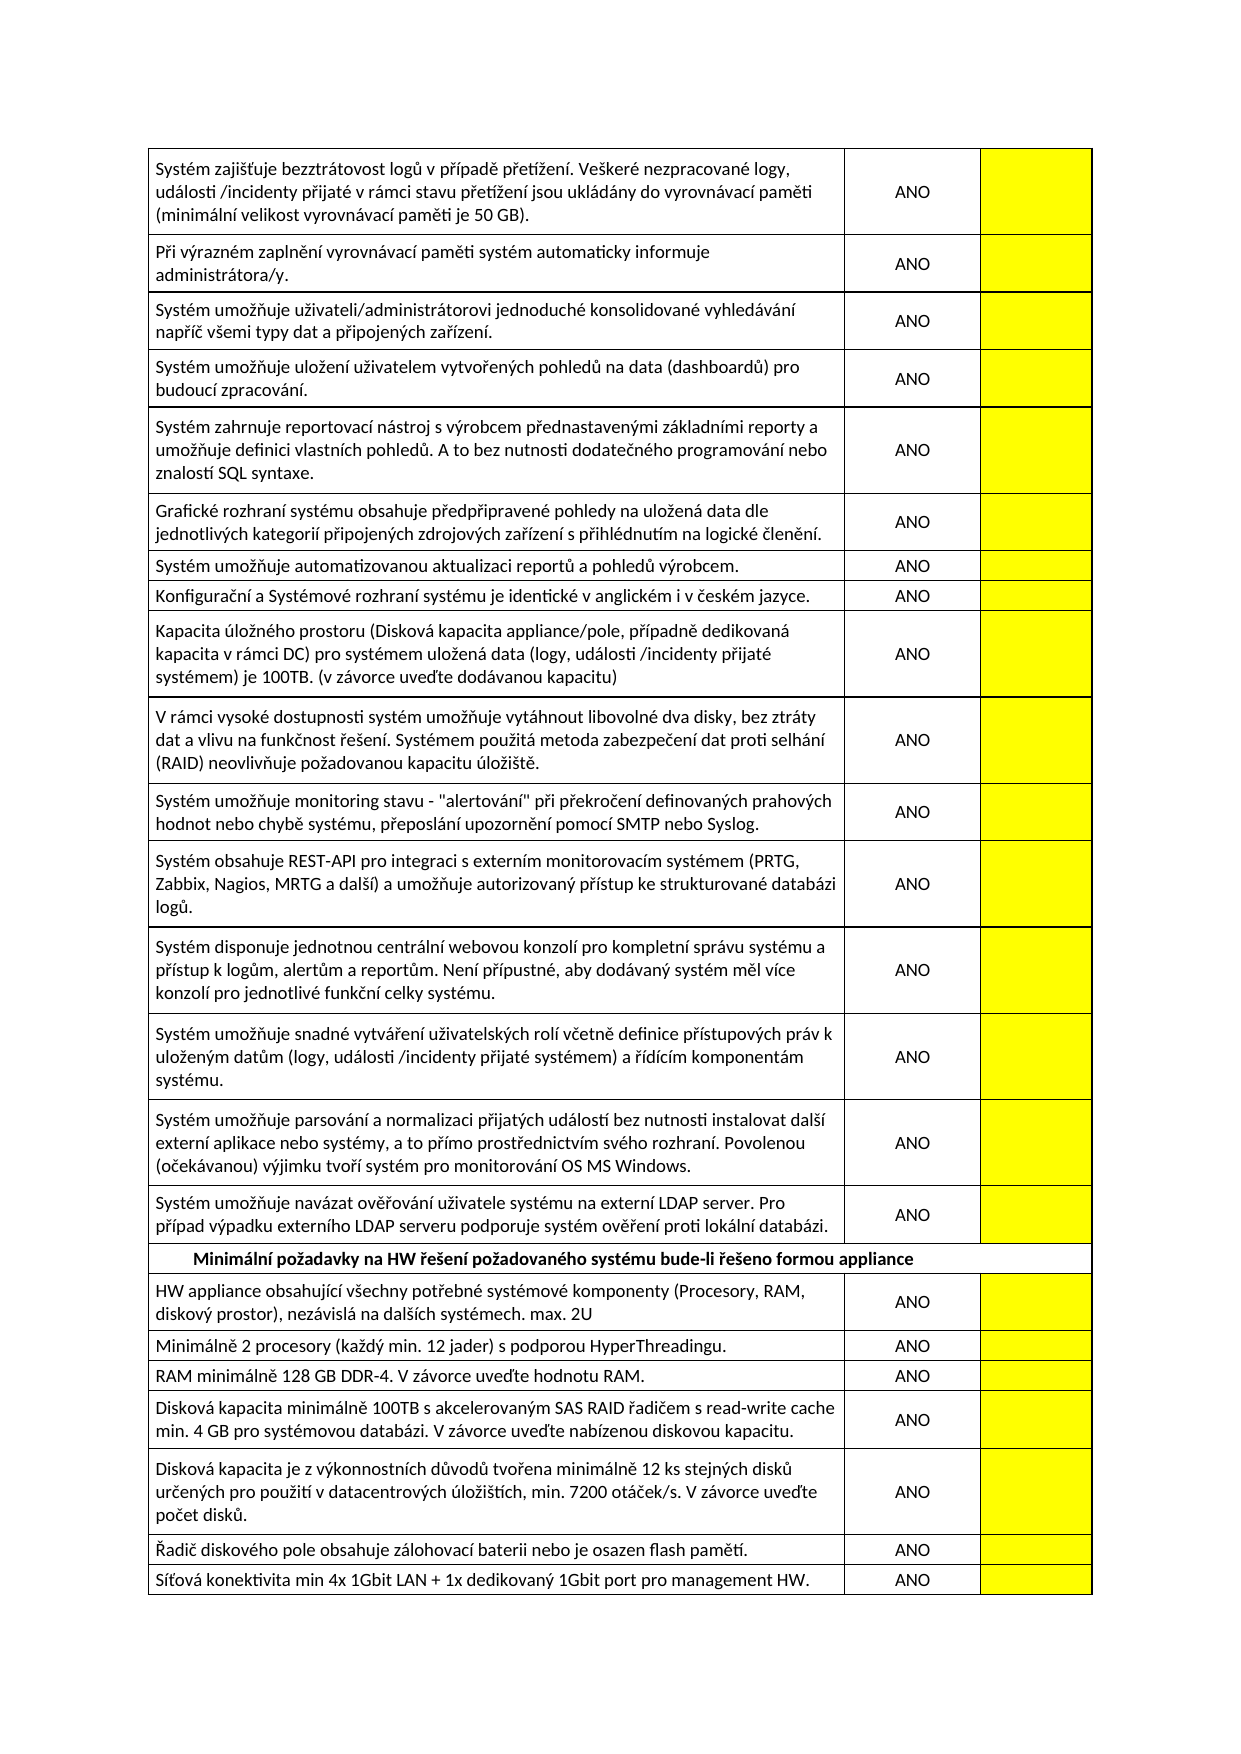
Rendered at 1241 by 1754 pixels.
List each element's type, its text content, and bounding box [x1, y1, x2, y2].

table_cell [981, 928, 1091, 1013]
table_cell [981, 1274, 1091, 1330]
table_cell [981, 293, 1091, 349]
table_cell Systém umožňuje uživateli/administrátorovi jednoduché konsolidované vyhledávání napříč všemi typy dat a připojených zařízení. [149, 293, 844, 349]
table_cell ANO [845, 1449, 980, 1534]
table_cell ANO [845, 784, 980, 840]
table_cell [981, 235, 1091, 291]
table_cell V rámci vysoké dostupnosti systém umožňuje vytáhnout libovolné dva disky, bez ztráty dat a vlivu na funkčnost řešení. Systémem použitá metoda zabezpečení dat proti selhání (RAID) neovlivňuje požadovanou kapacitu úložiště. [149, 698, 844, 783]
table_cell [981, 1100, 1091, 1185]
table_cell ANO [845, 293, 980, 349]
table_cell [981, 784, 1091, 840]
table_cell ANO [845, 1361, 980, 1390]
table_cell [981, 1361, 1091, 1390]
table_cell [981, 1535, 1091, 1564]
table_cell Kapacita úložného prostoru (Disková kapacita appliance/pole, případně dedikovaná kapacita v rámci DC) pro systémem uložená data (logy, události /incidenty přijaté systémem) je 100TB. (v závorce uveďte dodávanou kapacitu) [149, 611, 844, 696]
table_cell Minimální požadavky na HW řešení požadovaného systému bude-li řešeno formou appliance [149, 1244, 1091, 1273]
table_cell ANO [845, 551, 980, 580]
table_cell Disková kapacita je z výkonnostních důvodů tvořena minimálně 12 ks stejných disků určených pro použití v datacentrových úložištích, min. 7200 otáček/s. V závorce uveďte počet disků. [149, 1449, 844, 1534]
table_cell Systém umožňuje snadné vytváření uživatelských rolí včetně definice přístupových práv k uloženým datům (logy, události /incidenty přijaté systémem) a řídícím komponentám systému. [149, 1014, 844, 1099]
table_cell [981, 581, 1091, 610]
table_cell Systém obsahuje REST-API pro integraci s externím monitorovacím systémem (PRTG, Zabbix, Nagios, MRTG a další) a umožňuje autorizovaný přístup ke strukturované databázi logů. [149, 841, 844, 926]
table_cell ANO [845, 928, 980, 1013]
table_cell ANO [845, 235, 980, 291]
table_cell ANO [845, 149, 980, 234]
table_cell ANO [845, 408, 980, 493]
table_cell ANO [845, 1391, 980, 1448]
table_cell [981, 1449, 1091, 1534]
table_cell [981, 1014, 1091, 1099]
table_cell [981, 1186, 1091, 1243]
table_cell ANO [845, 1535, 980, 1564]
table_cell [981, 1331, 1091, 1360]
table_cell ANO [845, 1565, 980, 1594]
table_cell Minimálně 2 procesory (každý min. 12 jader) s podporou HyperThreadingu. [149, 1331, 844, 1360]
table_cell [981, 350, 1091, 406]
table_cell [981, 149, 1091, 234]
table_cell ANO [845, 494, 980, 550]
table_cell RAM minimálně 128 GB DDR-4. V závorce uveďte hodnotu RAM. [149, 1361, 844, 1390]
table_cell ANO [845, 1331, 980, 1360]
table_cell Systém umožňuje automatizovanou aktualizaci reportů a pohledů výrobcem. [149, 551, 844, 580]
table_cell Při výrazném zaplnění vyrovnávací paměti systém automaticky informuje administrátora/y. [149, 235, 844, 291]
table_cell Grafické rozhraní systému obsahuje předpřipravené pohledy na uložená data dle jednotlivých kategorií připojených zdrojových zařízení s přihlédnutím na logické členění. [149, 494, 844, 550]
table_cell Systém umožňuje monitoring stavu - "alertování" při překročení definovaných prahových hodnot nebo chybě systému, přeposlání upozornění pomocí SMTP nebo Syslog. [149, 784, 844, 840]
table_cell ANO [845, 350, 980, 406]
table_cell Disková kapacita minimálně 100TB s akcelerovaným SAS RAID řadičem s read-write cache min. 4 GB pro systémovou databázi. V závorce uveďte nabízenou diskovou kapacitu. [149, 1391, 844, 1448]
table_cell [981, 698, 1091, 783]
table_cell ANO [845, 841, 980, 926]
table_cell ANO [845, 1100, 980, 1185]
table_cell [981, 1565, 1091, 1594]
table_cell Systém umožňuje uložení uživatelem vytvořených pohledů na data (dashboardů) pro budoucí zpracování. [149, 350, 844, 406]
table_cell Systém umožňuje navázat ověřování uživatele systému na externí LDAP server. Pro případ výpadku externího LDAP serveru podporuje systém ověření proti lokální databázi. [149, 1186, 844, 1243]
table_cell Systém disponuje jednotnou centrální webovou konzolí pro kompletní správu systému a přístup k logům, alertům a reportům. Není přípustné, aby dodávaný systém měl více konzolí pro jednotlivé funkční celky systému. [149, 928, 844, 1013]
table_cell Systém umožňuje parsování a normalizaci přijatých událostí bez nutnosti instalovat další externí aplikace nebo systémy, a to přímo prostřednictvím svého rozhraní. Povolenou (očekávanou) výjimku tvoří systém pro monitorování OS MS Windows. [149, 1100, 844, 1185]
table_cell Systém zahrnuje reportovací nástroj s výrobcem přednastavenými základními reporty a umožňuje definici vlastních pohledů. A to bez nutnosti dodatečného programování nebo znalostí SQL syntaxe. [149, 408, 844, 493]
table_cell ANO [845, 611, 980, 696]
table_cell HW appliance obsahující všechny potřebné systémové komponenty (Procesory, RAM, diskový prostor), nezávislá na dalších systémech. max. 2U [149, 1274, 844, 1330]
table_cell [981, 611, 1091, 696]
table_cell [981, 408, 1091, 493]
table_cell [981, 494, 1091, 550]
table_cell [981, 551, 1091, 580]
table_cell [981, 841, 1091, 926]
table_cell Řadič diskového pole obsahuje zálohovací baterii nebo je osazen flash pamětí. [149, 1535, 844, 1564]
table_cell Konfigurační a Systémové rozhraní systému je identické v anglickém i v českém jazyce. [149, 581, 844, 610]
table_cell Síťová konektivita min 4x 1Gbit LAN + 1x dedikovaný 1Gbit port pro management HW. [149, 1565, 844, 1594]
table_cell ANO [845, 1186, 980, 1243]
table_cell [981, 1391, 1091, 1448]
table_cell ANO [845, 1014, 980, 1099]
table_cell ANO [845, 581, 980, 610]
table_cell ANO [845, 698, 980, 783]
table_cell ANO [845, 1274, 980, 1330]
table_cell Systém zajišťuje bezztrátovost logů v případě přetížení. Veškeré nezpracované logy, události /incidenty přijaté v rámci stavu přetížení jsou ukládány do vyrovnávací paměti (minimální velikost vyrovnávací paměti je 50 GB). [149, 149, 844, 234]
